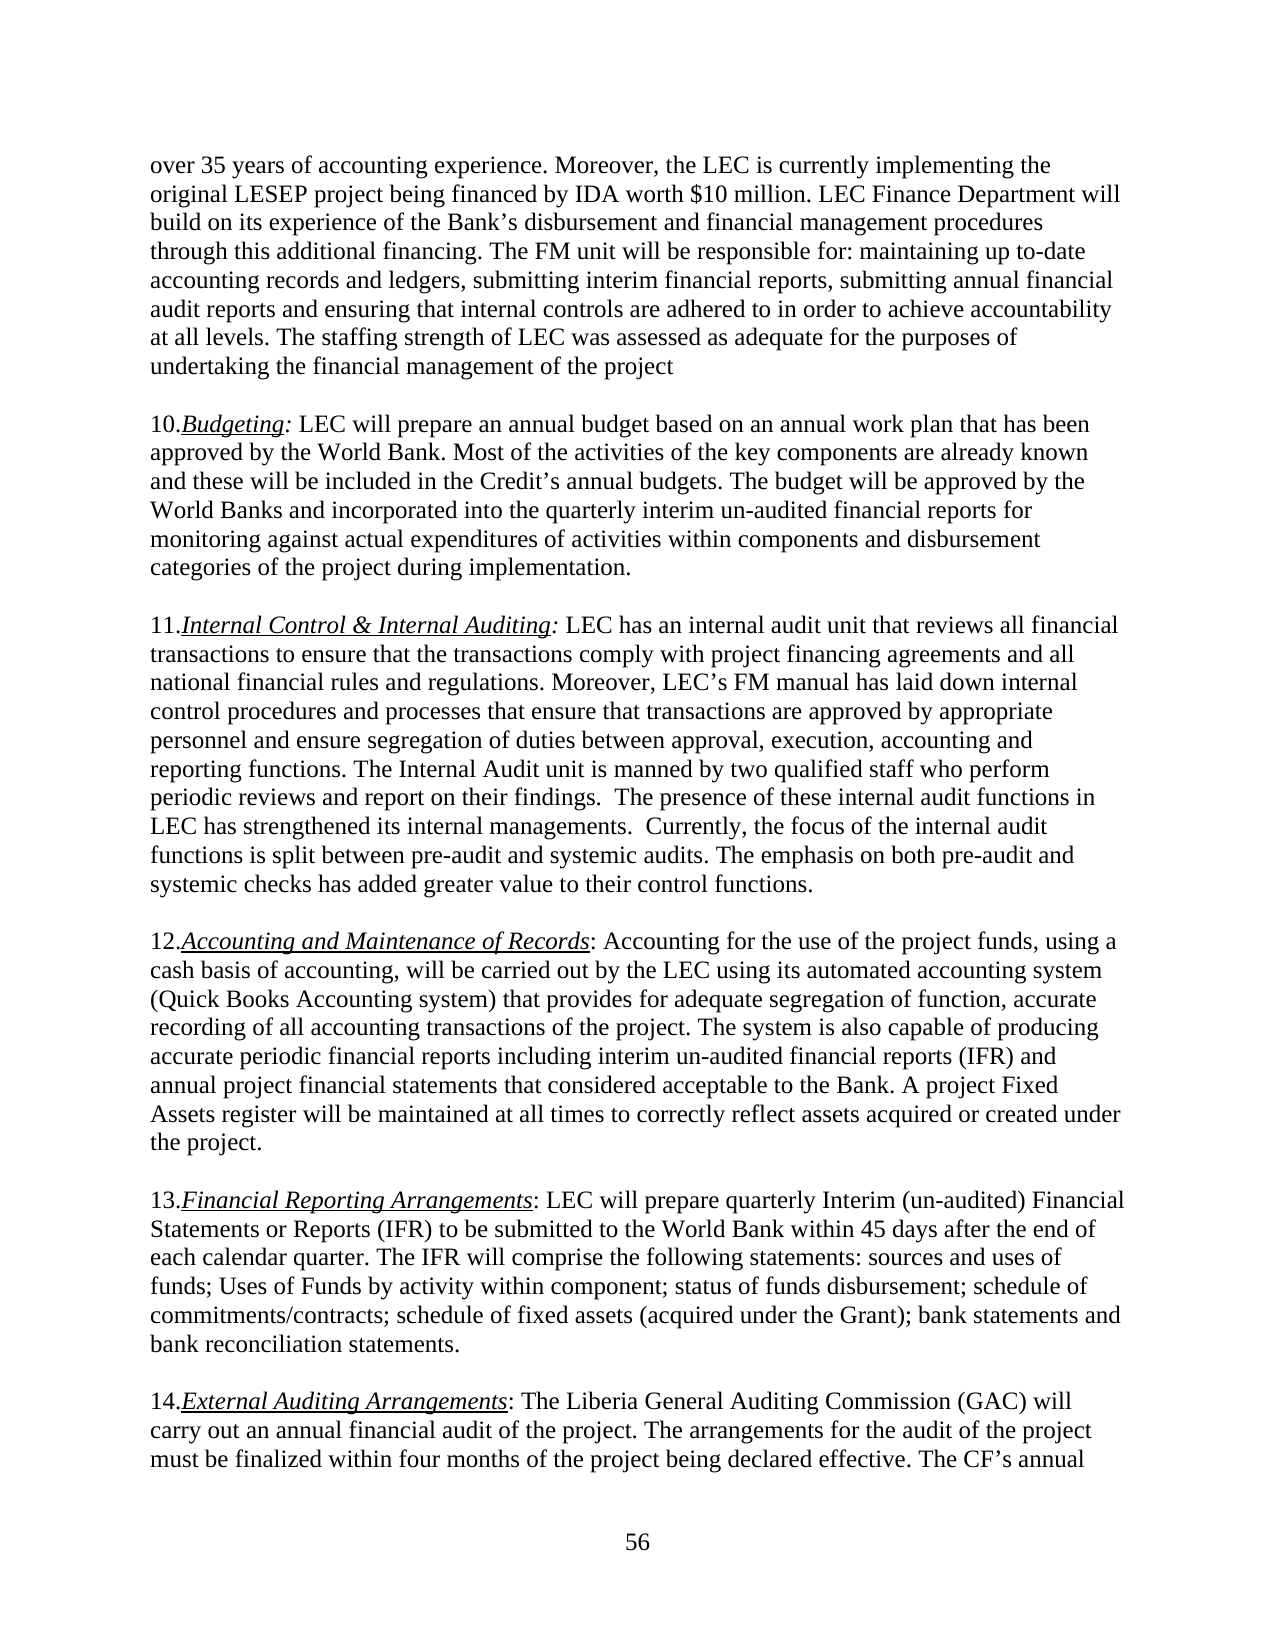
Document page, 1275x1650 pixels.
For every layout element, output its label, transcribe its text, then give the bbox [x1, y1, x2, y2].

list Internal Control & Internal Auditing: LEC has an internal audit unit that reviews all financial transactions to ensure that the transactions comply with project financing agreements and all national financial rules and regulations. Moreover, LEC’s FM manual has laid down internal control procedures and processes that ensure that transactions are approved by appropriate personnel and ensure segregation of duties between approval, execution, accounting and reporting functions. The Internal Audit unit is manned by two qualified staff who perform periodic reviews and report on their findings. The presence of these internal audit functions in LEC has strengthened its internal managements. Currently, the focus of the internal audit functions is split between pre-audit and systemic audits. The emphasis on both pre-audit and systemic checks has added greater value to their control functions. [150, 610, 1125, 897]
list Accounting and Maintenance of Records: Accounting for the use of the project funds, using a cash basis of accounting, will be carried out by the LEC using its automated accounting system (Quick Books Accounting system) that provides for adequate segregation of function, accurate recording of all accounting transactions of the project. The system is also capable of producing accurate periodic financial reports including interim un-audited financial reports (IFR) and annual project financial statements that considered acceptable to the Bank. A project Fixed Assets register will be maintained at all times to correctly reflect assets acquired or created under the project. [150, 926, 1125, 1156]
list Budgeting: LEC will prepare an annual budget based on an annual work plan that has been approved by the World Bank. Most of the activities of the key components are already known and these will be included in the Credit’s annual budgets. The budget will be approved by the World Banks and incorporated into the quarterly interim un-audited financial reports for monitoring against actual expenditures of activities within components and disbursement categories of the project during implementation. [150, 409, 1125, 581]
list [150, 1386, 1125, 1472]
list Financial Reporting Arrangements: LEC will prepare quarterly Interim (un-audited) Financial Statements or Reports (IFR) to be submitted to the World Bank within 45 days after the end of each calendar quarter. The IFR will comprise the following statements: sources and uses of funds; Uses of Funds by activity within component; status of funds disbursement; schedule of commitments/contracts; schedule of fixed assets (acquired under the Grant); bank statements and bank reconciliation statements. [150, 1185, 1125, 1357]
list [150, 150, 1125, 380]
